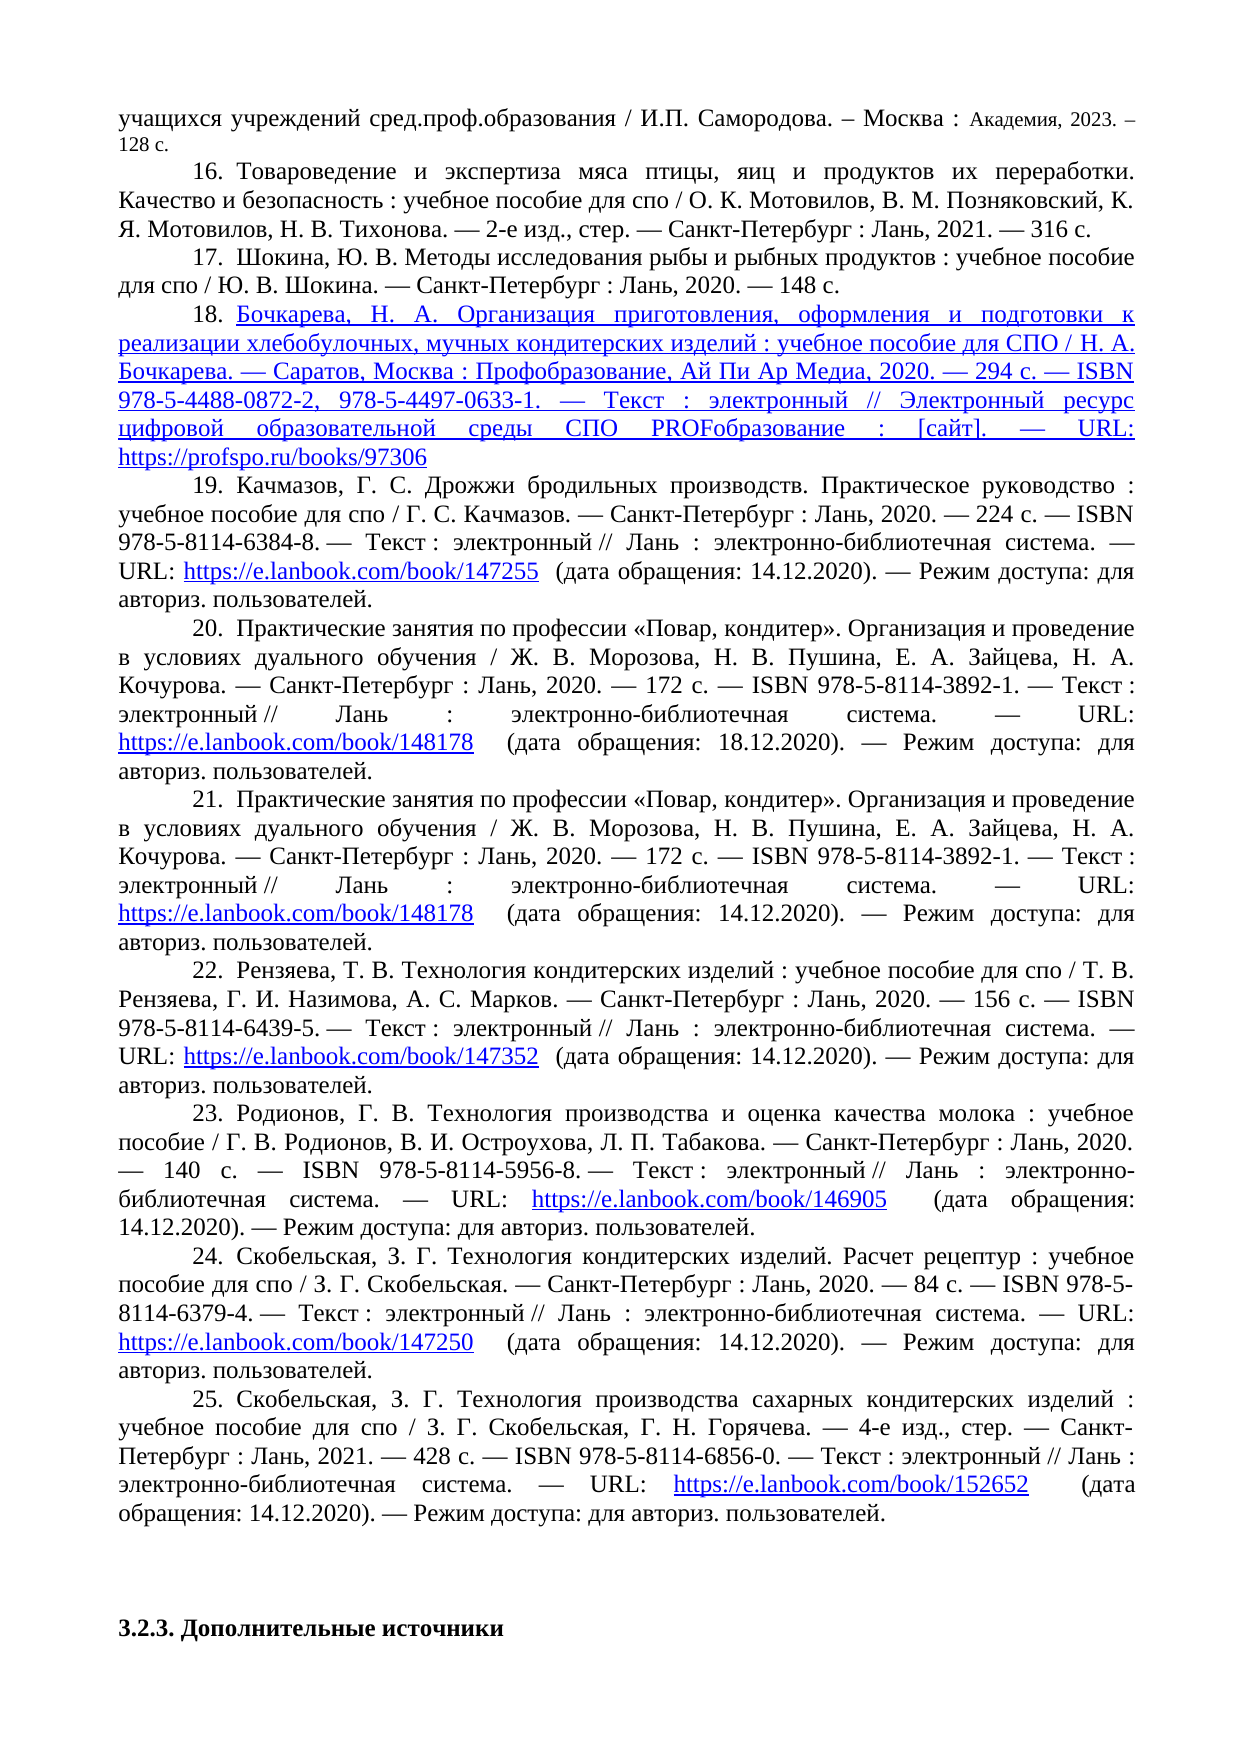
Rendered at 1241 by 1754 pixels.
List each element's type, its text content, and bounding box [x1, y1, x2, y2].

list Бочкарева, Н. А. Организация приготовления, оформления и подготовки к реализации хлебобулочных, мучных кондитерских изделий : учебное пособие для СПО / Н. А. Бочкарева. — Саратов, Москва : Профобразование, Ай Пи Ар Медиа, 2020. — 294 c. — ISBN 978-5-4488-0872-2, 978-5-4497-0633-1. — Текст : электронный // Электронный ресурс цифровой образовательной среды СПО PROFобразование : [сайт]. — URL: https://profspo.ru/books/97306 [118, 354, 1135, 410]
list Скобельская, З. Г. Технология кондитерских изделий. Расчет рецептур : учебное пособие для спо / З. Г. Скобельская. — Санкт-Петербург : Лань, 2020. — 84 с. — ISBN 978-5-8114-6379-4. — Текст : электронный // Лань : электронно-библиотечная система. — URL: https://e.lanbook.com/book/147250 (дата обращения: 14.12.2020). — Режим доступа: для авториз. пользователей. [118, 1241, 1135, 1384]
list Рензяева, Т. В. Технология кондитерских изделий : учебное пособие для спо / Т. В. Рензяева, Г. И. Назимова, А. С. Марков. — Санкт-Петербург : Лань, 2020. — 156 с. — ISBN 978-5-8114-6439-5. — Текст : электронный // Лань : электронно-библиотечная система. — URL: https://e.lanbook.com/book/147352 (дата обращения: 14.12.2020). — Режим доступа: для авториз. пользователей. [118, 956, 1135, 1099]
list Бочкарева, Н. А. Организация приготовления, оформления и подготовки к реализации хлебобулочных, мучных кондитерских изделий : учебное пособие для СПО / Н. А. Бочкарева. — Саратов, Москва : Профобразование, Ай Пи Ар Медиа, 2020. — 294 c. — ISBN 978-5-4488-0872-2, 978-5-4497-0633-1. — Текст : электронный // Электронный ресурс цифровой образовательной среды СПО PROFобразование : [сайт]. — URL: https://profspo.ru/books/97306 [118, 299, 1135, 353]
list Бочкарева, Н. А. Организация приготовления, оформления и подготовки к реализации хлебобулочных, мучных кондитерских изделий : учебное пособие для СПО / Н. А. Бочкарева. — Саратов, Москва : Профобразование, Ай Пи Ар Медиа, 2020. — 294 c. — ISBN 978-5-4488-0872-2, 978-5-4497-0633-1. — Текст : электронный // Электронный ресурс цифровой образовательной среды СПО PROFобразование : [сайт]. — URL: https://profspo.ru/books/97306 [118, 411, 1135, 438]
list Бочкарева, Н. А. Организация приготовления, оформления и подготовки к реализации хлебобулочных, мучных кондитерских изделий : учебное пособие для СПО / Н. А. Бочкарева. — Саратов, Москва : Профобразование, Ай Пи Ар Медиа, 2020. — 294 c. — ISBN 978-5-4488-0872-2, 978-5-4497-0633-1. — Текст : электронный // Электронный ресурс цифровой образовательной среды СПО PROFобразование : [сайт]. — URL: https://profspo.ru/books/97306 [118, 440, 1135, 471]
text 3.2.3. Дополнительные источники [118, 1613, 1167, 1642]
list Шокина, Ю. В. Методы исследования рыбы и рыбных продуктов : учебное пособие для спо / Ю. В. Шокина. — Санкт-Петербург : Лань, 2020. — 148 с. [118, 242, 1135, 299]
list Товароведение и экспертиза мяса птицы, яиц и продуктов их переработки. Качество и безопасность : учебное пособие для спо / О. К. Мотовилов, В. М. Позняковский, К. Я. Мотовилов, Н. В. Тихонова. — 2-е изд., стер. — Санкт-Петербург : Лань, 2021. — 316 с. [118, 156, 1135, 242]
list Практические занятия по профессии «Повар, кондитер». Организация и проведение в условиях дуального обучения / Ж. В. Морозова, Н. В. Пушина, Е. А. Зайцева, Н. А. Кочурова. — Санкт-Петербург : Лань, 2020. — 172 с. — ISBN 978-5-8114-3892-1. — Текст : электронный // Лань : электронно-библиотечная система. — URL: https://e.lanbook.com/book/148178 (дата обращения: 18.12.2020). — Режим доступа: для авториз. пользователей. [118, 613, 1135, 785]
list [118, 103, 1135, 156]
list Качмазов, Г. С. Дрожжи бродильных производств. Практическое руководство : учебное пособие для спо / Г. С. Качмазов. — Санкт-Петербург : Лань, 2020. — 224 с. — ISBN 978-5-8114-6384-8. — Текст : электронный // Лань : электронно-библиотечная система. — URL: https://e.lanbook.com/book/147255 (дата обращения: 14.12.2020). — Режим доступа: для авториз. пользователей. [118, 471, 1135, 613]
list Родионов, Г. В. Технология производства и оценка качества молока : учебное пособие / Г. В. Родионов, В. И. Остроухова, Л. П. Табакова. — Санкт-Петербург : Лань, 2020. — 140 с. — ISBN 978-5-8114-5956-8. — Текст : электронный // Лань : электронно-библиотечная система. — URL: https://e.lanbook.com/book/146905 (дата обращения: 14.12.2020). — Режим доступа: для авториз. пользователей. [118, 1099, 1135, 1241]
list Скобельская, З. Г. Технология производства сахарных кондитерских изделий : учебное пособие для спо / З. Г. Скобельская, Г. Н. Горячева. — 4-е изд., стер. — Санкт-Петербург : Лань, 2021. — 428 с. — ISBN 978-5-8114-6856-0. — Текст : электронный // Лань : электронно-библиотечная система. — URL: https://e.lanbook.com/book/152652 (дата обращения: 14.12.2020). — Режим доступа: для авториз. пользователей. [118, 1384, 1135, 1527]
list Практические занятия по профессии «Повар, кондитер». Организация и проведение в условиях дуального обучения / Ж. В. Морозова, Н. В. Пушина, Е. А. Зайцева, Н. А. Кочурова. — Санкт-Петербург : Лань, 2020. — 172 с. — ISBN 978-5-8114-3892-1. — Текст : электронный // Лань : электронно-библиотечная система. — URL: https://e.lanbook.com/book/148178 (дата обращения: 14.12.2020). — Режим доступа: для авториз. пользователей. [118, 785, 1135, 956]
